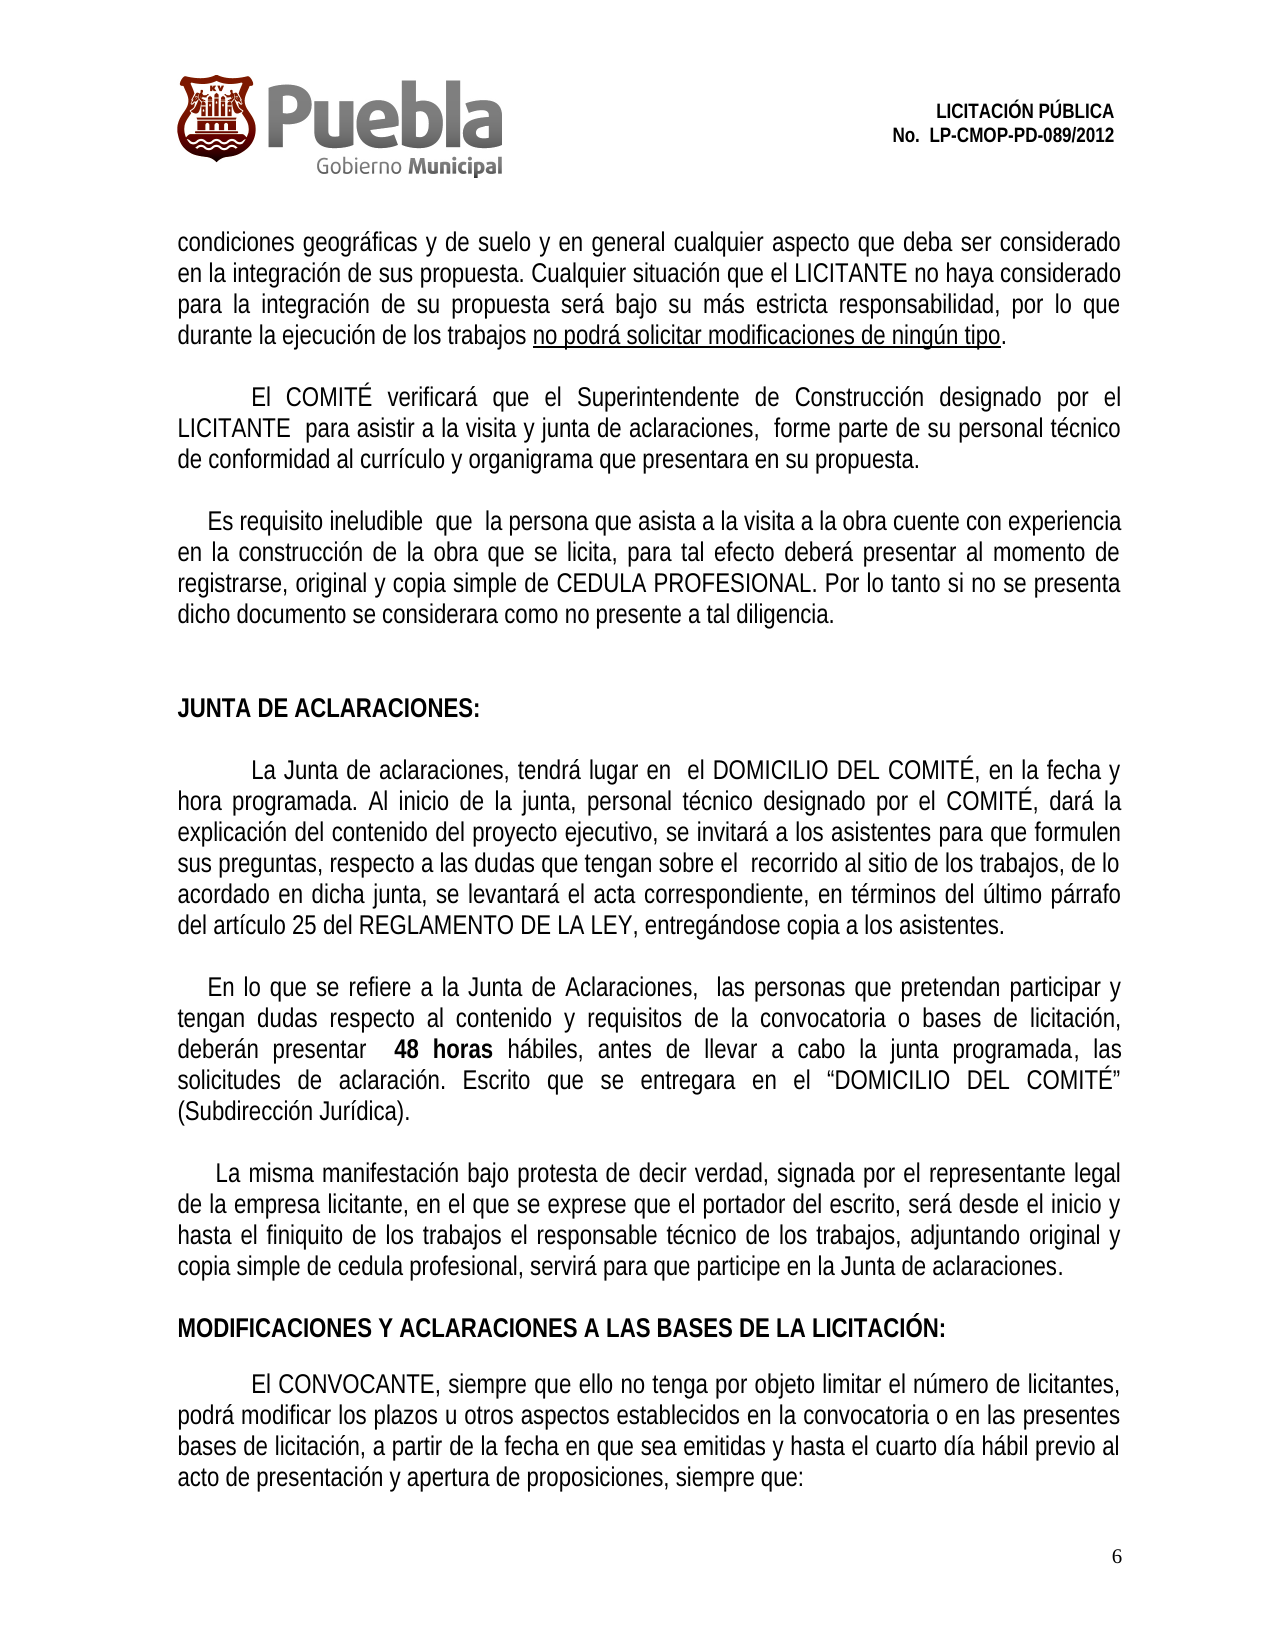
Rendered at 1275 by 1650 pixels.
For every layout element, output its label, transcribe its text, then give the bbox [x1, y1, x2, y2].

text La misma manifestación bajo protesta de decir verdad, signada por el representante legal de la empresa licitante, en el que se exprese que el portador del escrito, será desde el inicio y hasta el finiquito de los trabajos el responsable técnico de los trabajos, adjuntando original y copia simple de cedula profesional, servirá para que participe en la Junta de aclaraciones. [177, 1157, 1122, 1282]
picture [177, 75, 502, 178]
text Es requisito ineludible que la persona que asista a la visita a la obra cuente con experiencia en la construcción de la obra que se licita, para tal efecto deberá presentar al momento de registrarse, original y copia simple de CEDULA PROFESIONAL. Por lo tanto si no se presenta dicho documento se considerara como no presente a tal diligencia. [177, 506, 1122, 630]
text MODIFICACIONES Y ACLARACIONES A LAS BASES DE LA LICITACIÓN: [177, 1313, 1122, 1344]
text El CONVOCANTE, siempre que ello no tenga por objeto limitar el número de licitantes, podrá modificar los plazos u otros aspectos establecidos en la convocatoria o en las presentes bases de licitación, a partir de la fecha en que sea emitidas y hasta el cuarto día hábil previo al acto de presentación y apertura de proposiciones, siempre que: [177, 1368, 1122, 1492]
subtitle JUNTA DE ACLARACIONES: [177, 692, 1122, 723]
text La Junta de aclaraciones, tendrá lugar en el DOMICILIO DEL COMITÉ, en la fecha y hora programada. Al inicio de la junta, personal técnico designado por el COMITÉ, dará la explicación del contenido del proyecto ejecutivo, se invitará a los asistentes para que formulen sus preguntas, respecto a las dudas que tengan sobre el recorrido al sitio de los trabajos, de lo acordado en dicha junta, se levantará el acta correspondiente, en términos del último párrafo del artículo 25 del REGLAMENTO DE LA LEY, entregándose copia a los asistentes. [177, 754, 1122, 940]
text En lo que se refiere a la Junta de Aclaraciones, las personas que pretendan participar y tengan dudas respecto al contenido y requisitos de la convocatoria o bases de licitación, deberán presentar 48 horas hábiles, antes de llevar a cabo la junta programada, las solicitudes de aclaración. Escrito que se entregara en el “DOMICILIO DEL COMITÉ” (Subdirección Jurídica). [177, 971, 1122, 1126]
text El COMITÉ verificará que el Superintendente de Construcción designado por el LICITANTE para asistir a la visita y junta de aclaraciones, forme parte de su personal técnico de conformidad al currículo y organigrama que presentara en su propuesta. [177, 381, 1122, 474]
